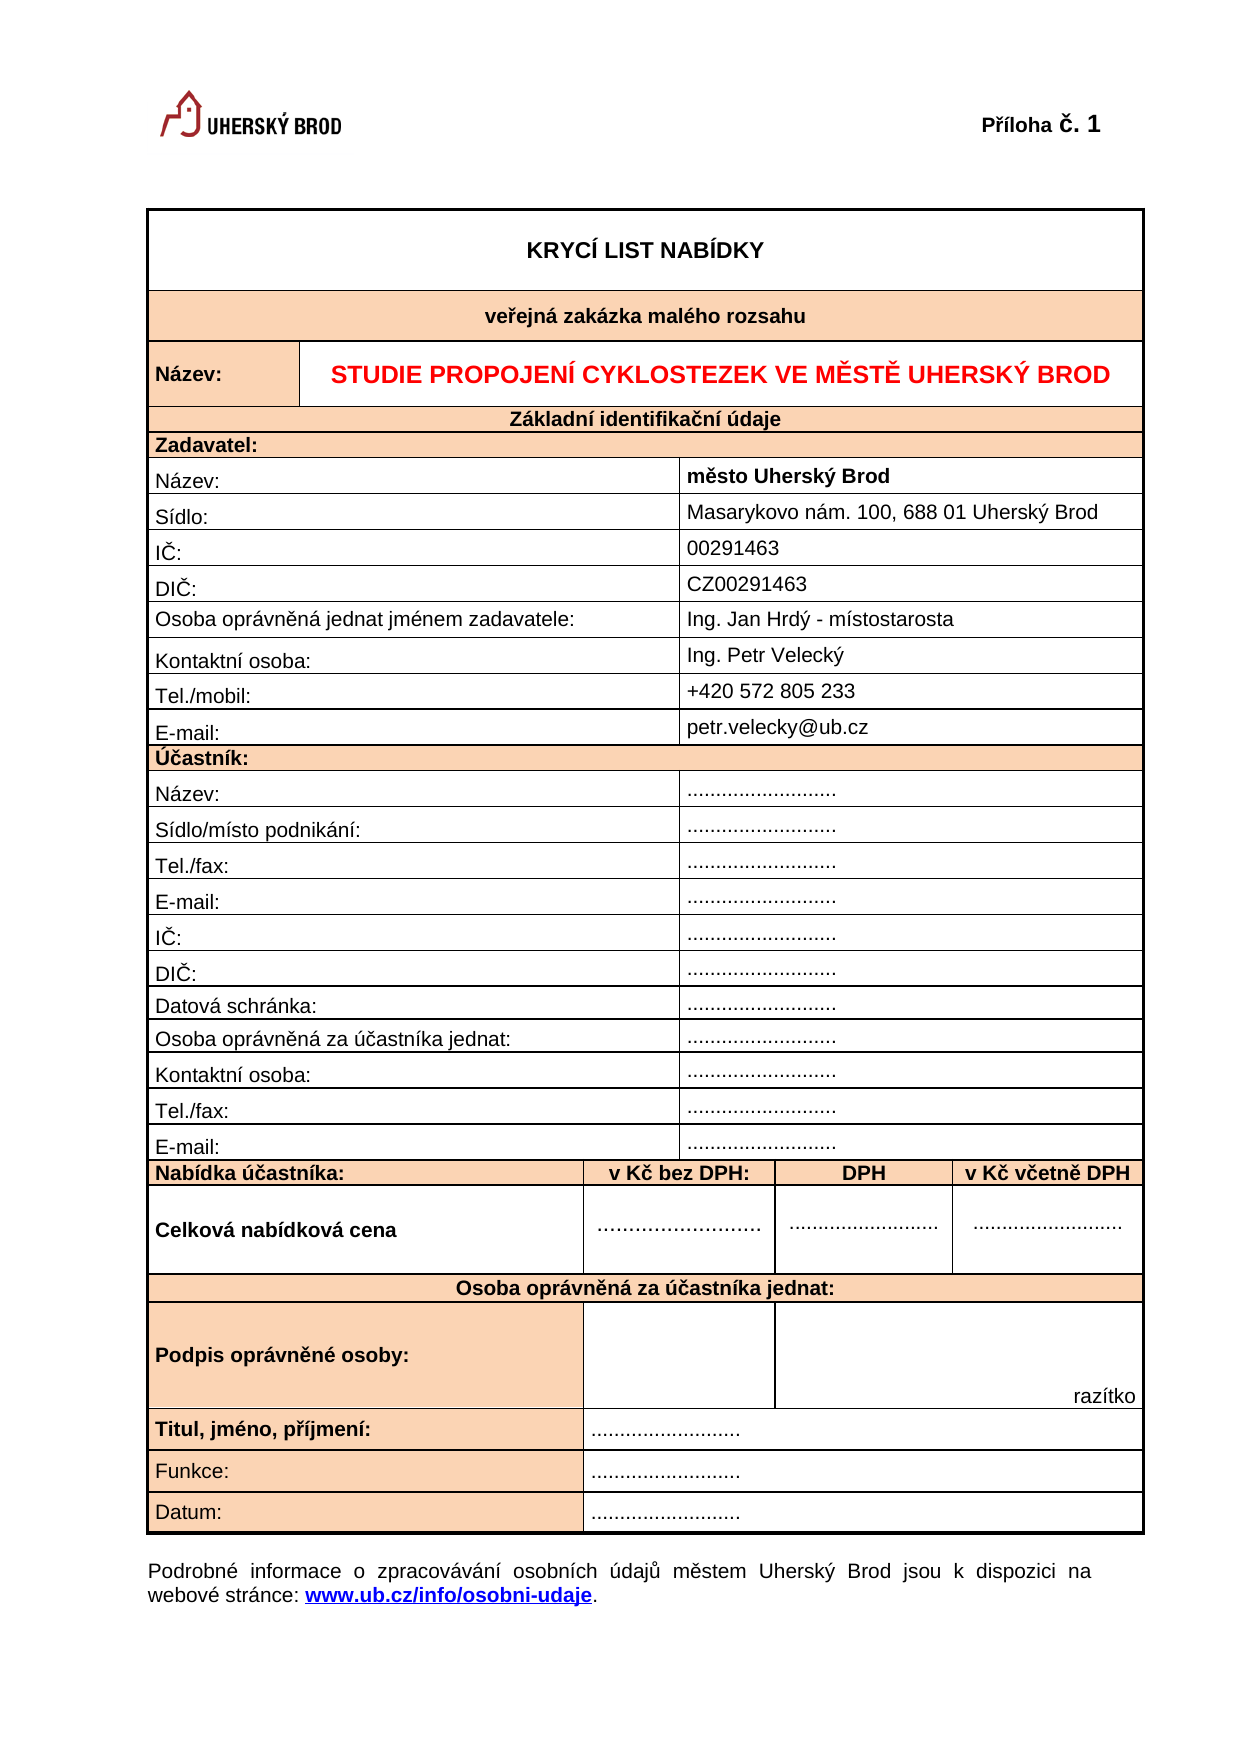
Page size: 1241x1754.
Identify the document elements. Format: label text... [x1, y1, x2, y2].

table_cell veřejná zakázka malého rozsahu [149, 291, 1142, 340]
table_cell .......................... [680, 807, 1142, 842]
table_cell .......................... [680, 843, 1142, 878]
table_cell Tel./mobil: [149, 674, 679, 708]
table_cell Osoba oprávněná za účastníka jednat: [149, 1275, 1142, 1301]
table_cell .......................... [680, 1089, 1142, 1123]
table_cell Nabídka účastníka: [149, 1161, 583, 1184]
table_cell Název: [149, 771, 679, 806]
table_cell v Kč bez DPH: [584, 1161, 774, 1184]
table_cell IČ: [149, 530, 679, 564]
table_cell [584, 1303, 774, 1407]
table_cell Tel./fax: [149, 1089, 679, 1123]
table_cell .......................... [776, 1186, 952, 1273]
table_cell Kontaktní osoba: [149, 638, 679, 672]
table_cell Základní identifikační údaje [149, 407, 1142, 431]
table_cell .......................... [680, 771, 1142, 806]
table_cell Datová schránka: [149, 987, 679, 1018]
table_cell DIČ: [149, 566, 679, 601]
text Podrobné informace o zpracovávání osobních údajů městem Uherský Brod jsou k dispozici na webové stránce: www.ub.cz/info/osobni-udaje. [148, 1558, 1092, 1606]
table_cell Podpis oprávněné osoby: [149, 1303, 583, 1407]
table_cell .......................... [680, 987, 1142, 1018]
table_cell Tel./fax: [149, 843, 679, 878]
table_cell Sídlo: [149, 494, 679, 529]
table_cell Název: [149, 342, 299, 406]
table_cell Účastník: [149, 746, 1142, 770]
table_cell DIČ: [149, 951, 679, 985]
table_cell .......................... [584, 1409, 1142, 1449]
picture [147, 73, 354, 155]
table_cell CZ00291463 [680, 566, 1142, 601]
table_cell Zadavatel: [149, 433, 1142, 457]
table_cell .......................... [680, 1020, 1142, 1051]
table_cell město Uherský Brod [680, 458, 1142, 493]
table_cell .......................... [680, 951, 1142, 985]
table_cell .......................... [953, 1186, 1142, 1273]
table_header KRYCÍ LIST NABÍDKY [149, 211, 1142, 289]
table_cell .......................... [680, 879, 1142, 913]
table_cell razítko [776, 1303, 1142, 1407]
table_cell +420 572 805 233 [680, 674, 1142, 708]
table_cell Masarykovo nám. 100, 688 01 Uherský Brod [680, 494, 1142, 529]
table_cell E-mail: [149, 879, 679, 913]
table_cell Ing. Petr Velecký [680, 638, 1142, 672]
table_cell Sídlo/místo podnikání: [149, 807, 679, 842]
table_cell .......................... [584, 1451, 1142, 1491]
table_cell IČ: [149, 915, 679, 949]
table_cell Datum: [149, 1493, 583, 1531]
table_cell .......................... [680, 1125, 1142, 1159]
table_cell petr.velecky@ub.cz [680, 710, 1142, 744]
table_cell Titul, jméno, příjmení: [149, 1409, 583, 1449]
table_cell Osoba oprávněná jednat jménem zadavatele: [149, 602, 679, 636]
table_cell E-mail: [149, 1125, 679, 1159]
table_cell .......................... [584, 1186, 774, 1273]
table_cell Funkce: [149, 1451, 583, 1491]
table_cell Kontaktní osoba: [149, 1053, 679, 1087]
table_cell 00291463 [680, 530, 1142, 564]
table_cell E-mail: [149, 710, 679, 744]
table_cell .......................... [680, 915, 1142, 949]
table_cell Osoba oprávněná za účastníka jednat: [149, 1020, 679, 1051]
table_cell DPH [776, 1161, 952, 1184]
table_cell Ing. Jan Hrdý - místostarosta [680, 602, 1142, 636]
table_cell Studie propojení cyklostezek ve městě uherský brod [300, 342, 1142, 406]
table_cell Celková nabídková cena [149, 1186, 583, 1273]
table_cell v Kč včetně DPH [953, 1161, 1142, 1184]
table_cell .......................... [680, 1053, 1142, 1087]
table_cell Název: [149, 458, 679, 493]
table_cell .......................... [584, 1493, 1142, 1531]
